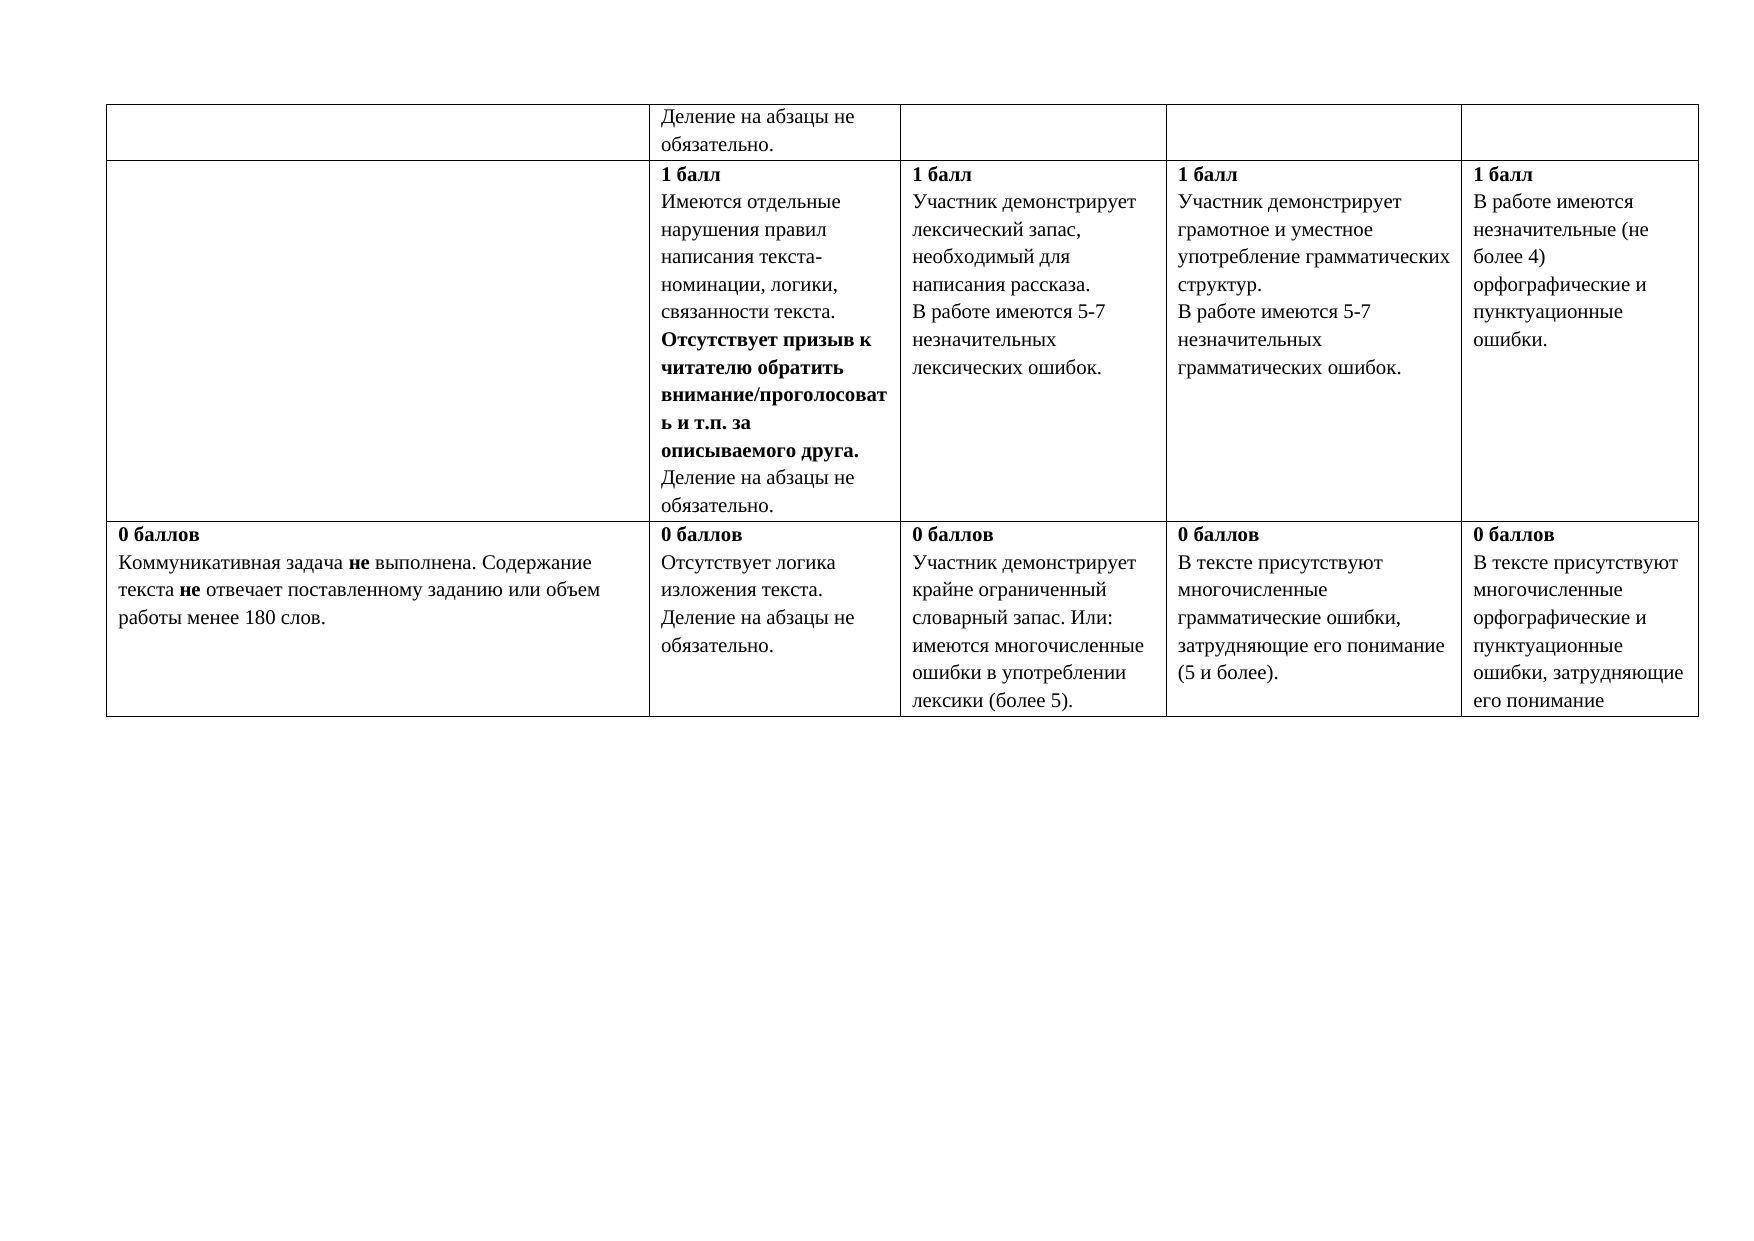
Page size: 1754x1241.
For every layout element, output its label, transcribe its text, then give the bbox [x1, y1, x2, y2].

table_cell 0 баллов В тексте присутствуют многочисленные орфографические и пунктуационные ошибки, затрудняющие его понимание [1462, 522, 1698, 716]
table_cell 0 баллов В тексте присутствуют многочисленные грамматические ошибки, затрудняющие его понимание (5 и более). [1167, 522, 1461, 716]
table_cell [901, 105, 1166, 160]
table_cell [107, 105, 649, 160]
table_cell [650, 105, 900, 160]
table_cell 1 балл Имеются отдельные нарушения правил написания текста-номинации, логики, связанности текста. Отсутствует призыв к читателю обратить внимание/проголосовать и т.п. за описываемого друга. Деление на абзацы не обязательно. [650, 161, 900, 521]
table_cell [1167, 105, 1461, 160]
table_cell [107, 161, 649, 521]
table_cell 0 баллов Коммуникативная задача не выполнена. Содержание текста не отвечает поставленному заданию или объем работы менее 180 слов. [107, 522, 649, 716]
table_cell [1462, 105, 1698, 160]
table_cell 1 балл Участник демонстрирует лексический запас, необходимый для написания рассказа. В работе имеются 5-7 незначительных лексических ошибок. [901, 161, 1166, 521]
table_cell 0 баллов Отсутствует логика изложения текста. Деление на абзацы не обязательно. [650, 522, 900, 716]
table_cell 0 баллов Участник демонстрирует крайне ограниченный словарный запас. Или: имеются многочисленные ошибки в употреблении лексики (более 5). [901, 522, 1166, 716]
table_cell 1 балл В работе имеются незначительные (не более 4) орфографические и пунктуационные ошибки. [1462, 161, 1698, 521]
table_cell 1 балл Участник демонстрирует грамотное и уместное употребление грамматических структур. В работе имеются 5-7 незначительных грамматических ошибок. [1167, 161, 1461, 521]
